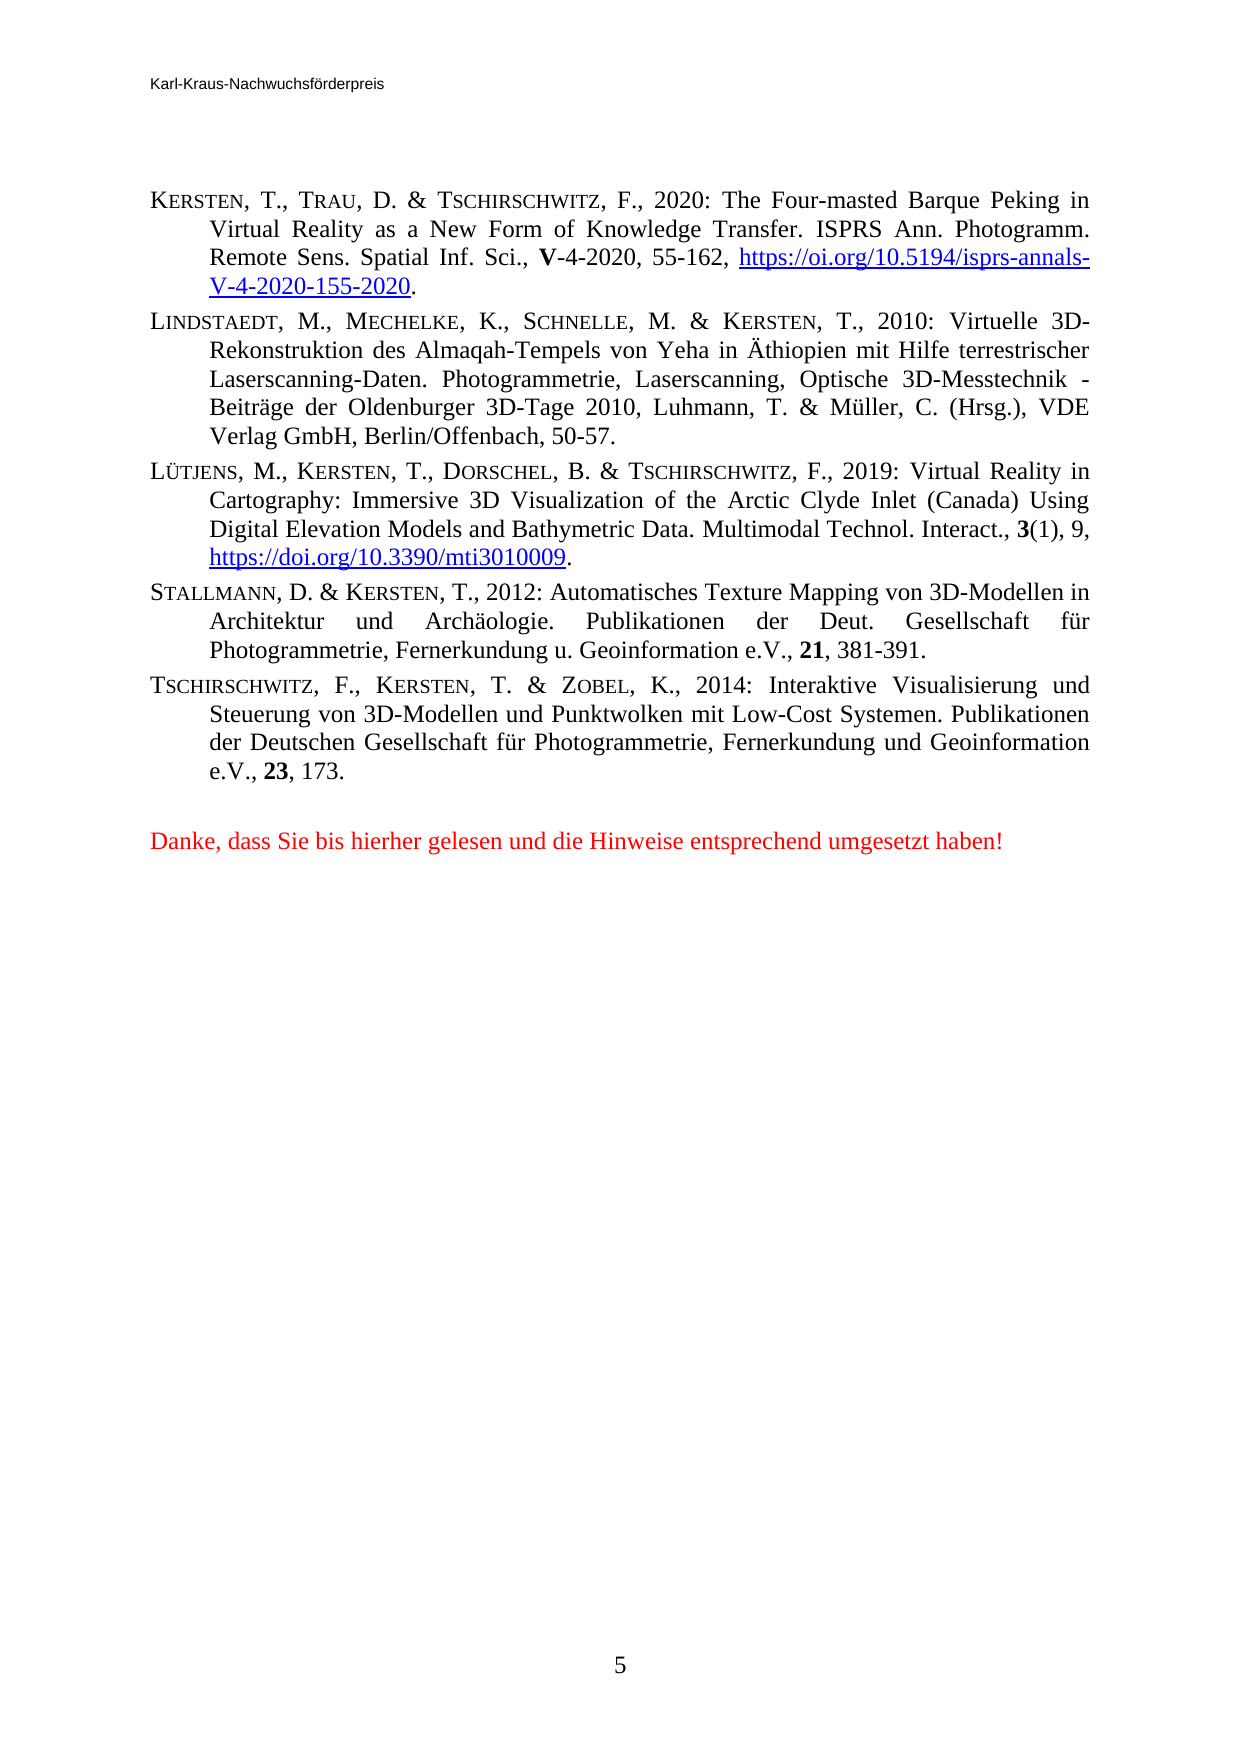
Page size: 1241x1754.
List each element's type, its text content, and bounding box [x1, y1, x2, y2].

text Kersten, T., Trau, D. & Tschirschwitz, F., 2020: The Four-masted Barque Peking in Virtual Reality as a New Form of Knowledge Transfer. ISPRS Ann. Photogramm. Remote Sens. Spatial Inf. Sci., V-4-2020, 55-162, https://oi.org/10.5194/isprs-annals-V-4-2020-155-2020. [150, 185, 1090, 300]
text Lindstaedt, M., Mechelke, K., Schnelle, M. & Kersten, T., 2010: Virtuelle 3D-Rekonstruktion des Almaqah-Tempels von Yeha in Äthiopien mit Hilfe terrestrischer Laserscanning-Daten. Photogrammetrie, Laserscanning, Optische 3D-Messtechnik - Beiträge der Oldenburger 3D-Tage 2010, Luhmann, T. & Müller, C. (Hrsg.), VDE Verlag GmbH, Berlin/Offenbach, 50-57. [150, 306, 1090, 450]
text Stallmann, D. & Kersten, T., 2012: Automatisches Texture Mapping von 3D-Modellen in Architektur und Archäologie. Publikationen der Deut. Gesellschaft für Photogrammetrie, Fernerkundung u. Geoinformation e.V., 21, 381-391. [150, 577, 1090, 664]
text Lütjens, M., Kersten, T., Dorschel, B. & Tschirschwitz, F., 2019: Virtual Reality in Cartography: Immersive 3D Visualization of the Arctic Clyde Inlet (Canada) Using Digital Elevation Models and Bathymetric Data. Multimodal Technol. Interact., 3(1), 9, https://doi.org/10.3390/mti3010009. [150, 456, 1090, 571]
text Danke, dass Sie bis hierher gelesen und die Hinweise entsprechend umgesetzt haben! [150, 826, 1090, 855]
text Tschirschwitz, F., Kersten, T. & Zobel, K., 2014: Interaktive Visualisierung und Steuerung von 3D-Modellen und Punktwolken mit Low-Cost Systemen. Publikationen der Deutschen Gesellschaft für Photogrammetrie, Fernerkundung und Geoinformation e.V., 23, 173. [150, 670, 1090, 785]
